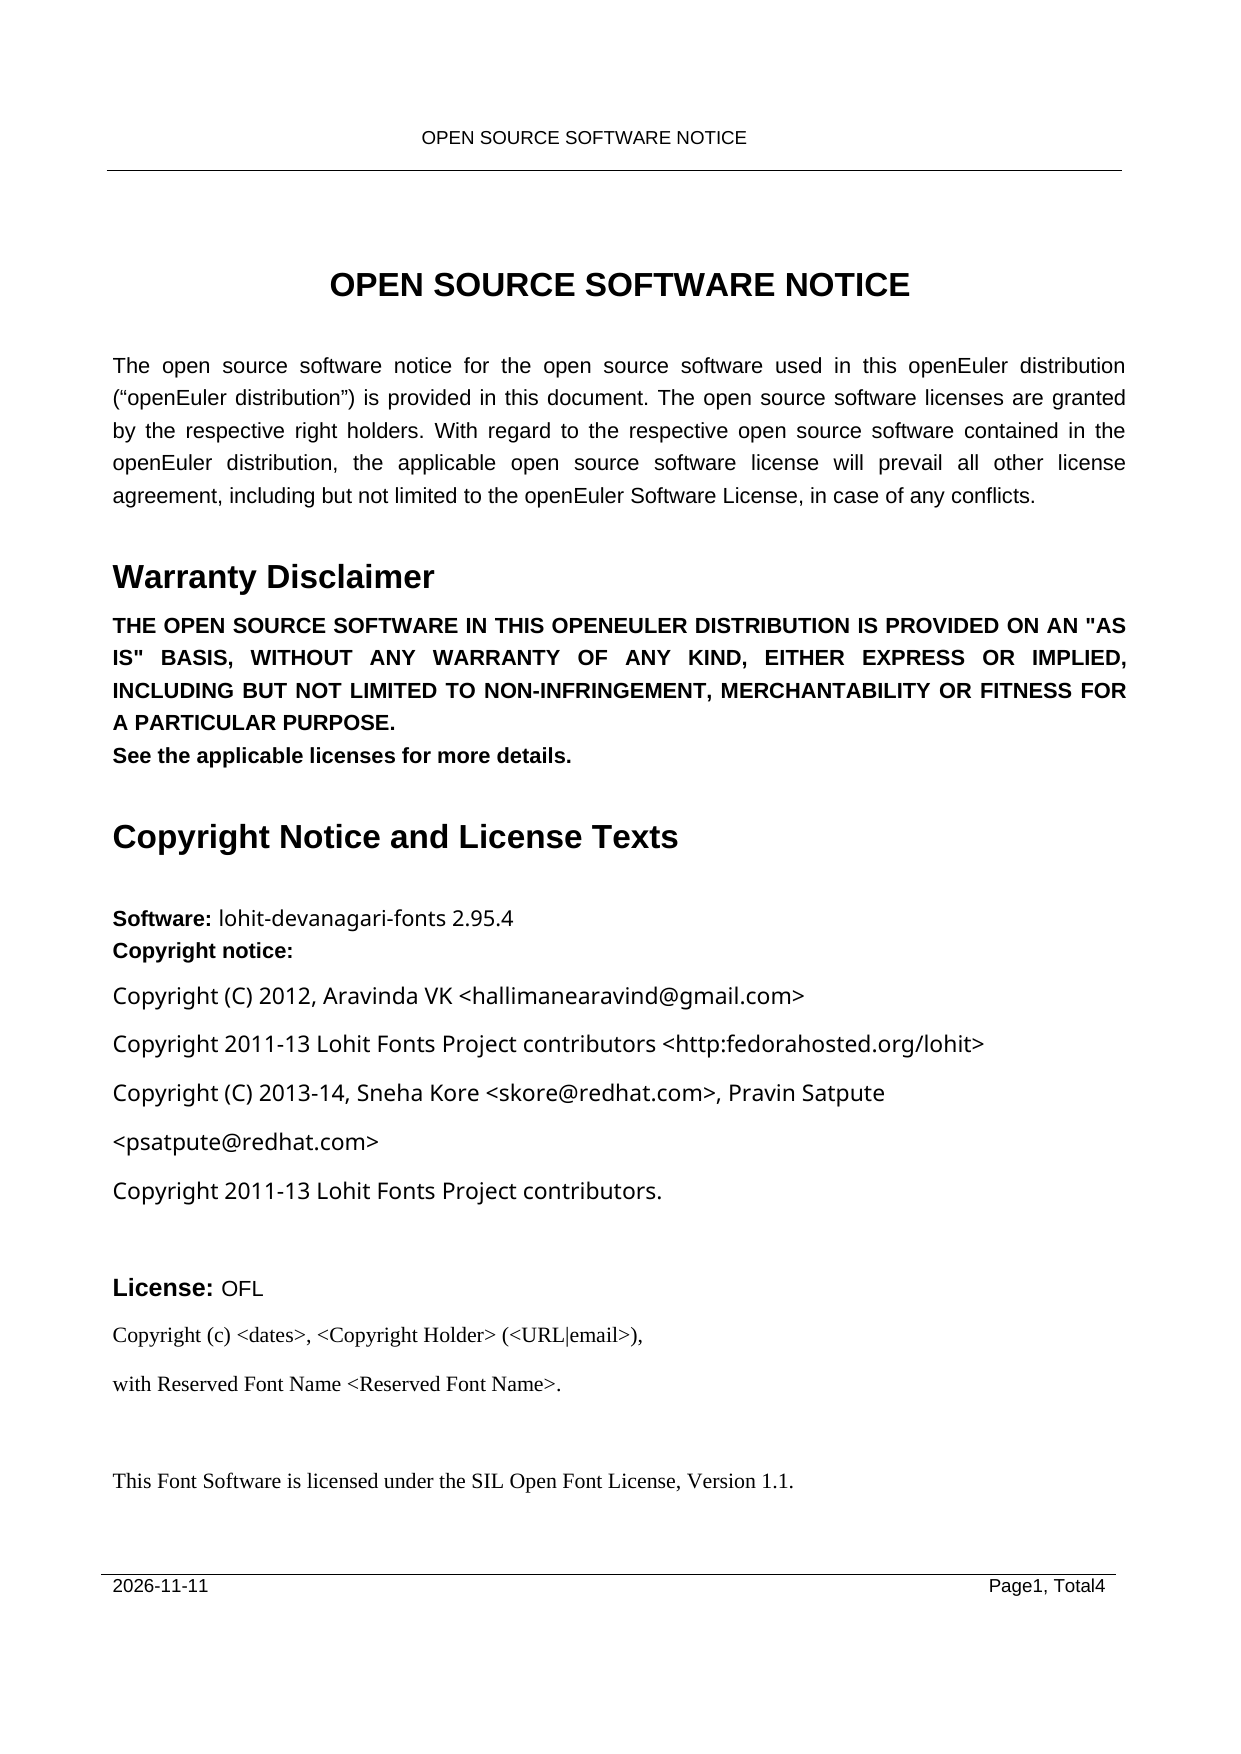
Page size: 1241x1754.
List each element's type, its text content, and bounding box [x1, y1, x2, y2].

text Software: lohit-devanagari-fonts 2.95.4 [112, 901, 1128, 934]
text Copyright notice: [112, 934, 1128, 966]
text THE OPEN SOURCE SOFTWARE IN THIS OPENEULER DISTRIBUTION IS PROVIDED ON AN "AS IS" BASIS, WITHOUT ANY WARRANTY OF ANY KIND, EITHER EXPRESS OR IMPLIED, INCLUDING BUT NOT LIMITED TO NON-INFRINGEMENT, MERCHANTABILITY OR FITNESS FOR A PARTICULAR PURPOSE. See the applicable licenses for more details. [112, 609, 1128, 771]
text The open source software notice for the open source software used in this openEuler distribution (“openEuler distribution”) is provided in this document. The open source software licenses are granted by the respective right holders. With regard to the respective open source software contained in the openEuler distribution, the applicable open source software license will prevail all other license agreement, including but not limited to the openEuler Software License, in case of any conflicts. [112, 349, 1128, 511]
text Warranty Disclaimer [112, 544, 1128, 609]
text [112, 1318, 1128, 1497]
text Copyright (C) 2012, Aravinda VK <hallimanearavind@gmail.com> Copyright 2011-13 Lohit Fonts Project contributors <http:fedorahosted.org/lohit> Copyright (C) 2013-14, Sneha Kore <skore@redhat.com>, Pravin Satpute <psatpute@redhat.com> Copyright 2011-13 Lohit Fonts Project contributors. [112, 979, 1128, 1255]
text OPEN SOURCE SOFTWARE NOTICE [112, 251, 1128, 316]
text Copyright Notice and License Texts [112, 804, 1128, 869]
text License: OFL [112, 1272, 1128, 1304]
